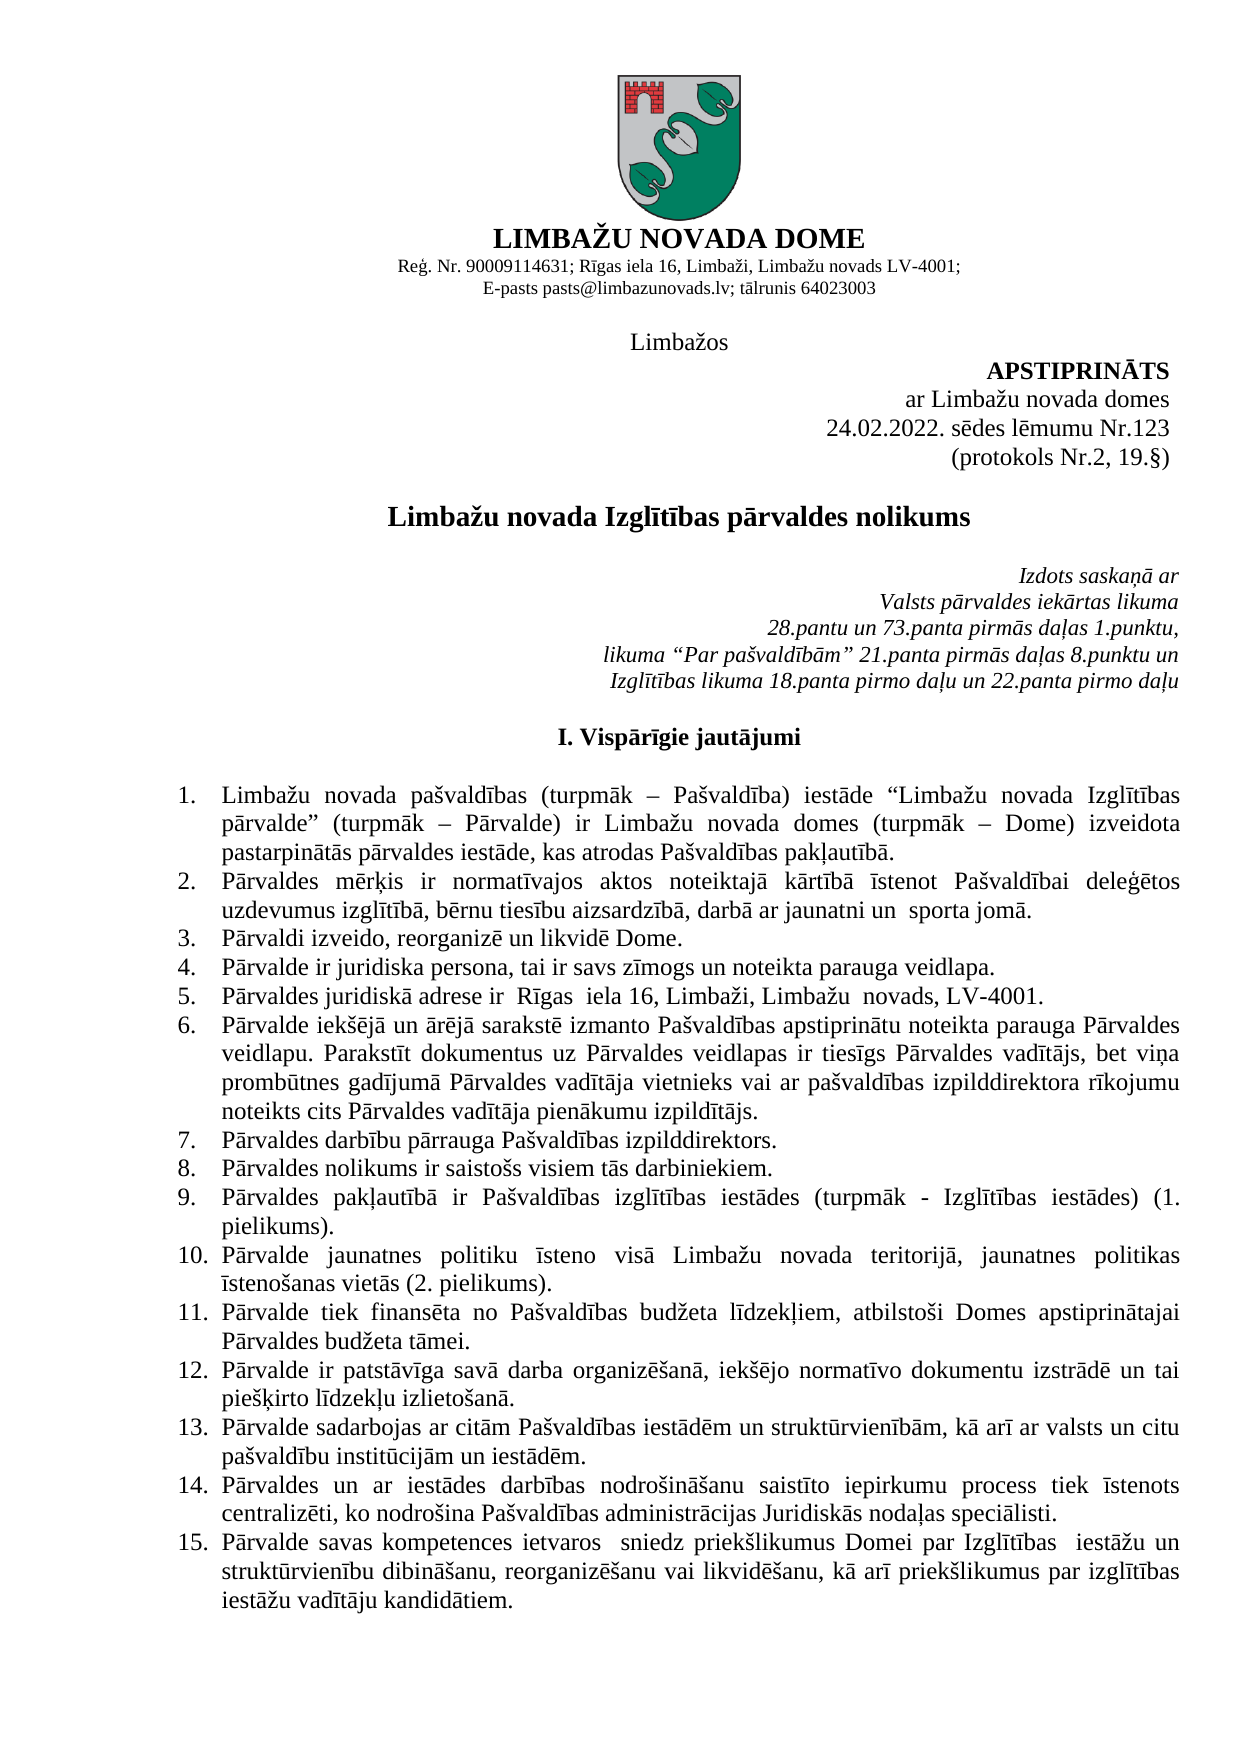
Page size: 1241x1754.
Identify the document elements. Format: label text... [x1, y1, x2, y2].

text Izdots saskaņā ar [177, 562, 1181, 588]
text Limbažos [177, 327, 1181, 356]
list Pārvaldi izveido, reorganizē un likvidē Dome. [177, 923, 1181, 952]
list Pārvalde sadarbojas ar citām Pašvaldības iestādēm un struktūrvienībām, kā arī ar valsts un citu pašvaldību institūcijām un iestādēm. [177, 1412, 1181, 1470]
text Valsts pārvaldes iekārtas likuma [177, 588, 1181, 614]
text ar Limbažu novada domes [177, 384, 1169, 413]
list Pārvalde jaunatnes politiku īsteno visā Limbažu novada teritorijā, jaunatnes politikas īstenošanas vietās (2. pielikums). [177, 1240, 1181, 1297]
text 24.02.2022. sēdes lēmumu Nr.123 [177, 413, 1169, 442]
text Limbažu novada Izglītības pārvaldes nolikums [177, 499, 1181, 533]
list Pārvaldes darbību pārrauga Pašvaldības izpilddirektors. [177, 1125, 1181, 1153]
list Pārvalde iekšējā un ārējā sarakstē izmanto Pašvaldības apstiprinātu noteikta parauga Pārvaldes veidlapu. Parakstīt dokumentus uz Pārvaldes veidlapas ir tiesīgs Pārvaldes vadītājs, bet viņa prombūtnes gadījumā Pārvaldes vadītāja vietnieks vai ar pašvaldības izpilddirektora rīkojumu noteikts cits Pārvaldes vadītāja pienākumu izpildītājs. [177, 1010, 1181, 1125]
list Pārvaldes nolikums ir saistošs visiem tās darbiniekiem. [177, 1153, 1181, 1182]
list Pārvalde tiek finansēta no Pašvaldības budžeta līdzekļiem, atbilstoši Domes apstiprinātajai Pārvaldes budžeta tāmei. [177, 1297, 1181, 1355]
text likuma “Par pašvaldībām” 21.panta pirmās daļas 8.punktu un [177, 641, 1181, 667]
text I. Vispārīgie jautājumi [177, 722, 1181, 751]
list Pārvaldes mērķis ir normatīvajos aktos noteiktajā kārtībā īstenot Pašvaldībai deleģētos uzdevumus izglītībā, bērnu tiesību aizsardzībā, darbā ar jaunatni un sporta jomā. [177, 866, 1181, 923]
list Pārvalde ir juridiska persona, tai ir savs zīmogs un noteikta parauga veidlapa. [177, 952, 1181, 981]
list Pārvaldes juridiskā adrese ir Rīgas iela 16, Limbaži, Limbažu novads, LV-4001. [177, 981, 1181, 1010]
text (protokols Nr.2, 19.§) [177, 442, 1169, 471]
list Pārvalde savas kompetences ietvaros sniedz priekšlikumus Domei par Izglītības iestāžu un struktūrvienību dibināšanu, reorganizēšanu vai likvidēšanu, kā arī priekšlikumus par izglītības iestāžu vadītāju kandidātiem. [177, 1527, 1181, 1613]
text 28.pantu un 73.panta pirmās daļas 1.punktu, [177, 614, 1181, 641]
list Limbažu novada pašvaldības (turpmāk – Pašvaldība) iestāde “Limbažu novada Izglītības pārvalde” (turpmāk – Pārvalde) ir Limbažu novada domes (turpmāk – Dome) izveidota pastarpinātās pārvaldes iestāde, kas atrodas Pašvaldības pakļautībā. [177, 780, 1181, 866]
picture [616, 73, 743, 222]
list Pārvalde ir patstāvīga savā darba organizēšanā, iekšējo normatīvo dokumentu izstrādē un tai piešķirto līdzekļu izlietošanā. [177, 1355, 1181, 1412]
list Pārvaldes pakļautībā ir Pašvaldības izglītības iestādes (turpmāk - Izglītības iestādes) (1. pielikums). [177, 1182, 1181, 1240]
text APSTIPRINĀTS [177, 356, 1169, 384]
text Izglītības likuma 18.panta pirmo daļu un 22.panta pirmo daļu [177, 667, 1181, 693]
list Pārvaldes un ar iestādes darbības nodrošināšanu saistīto iepirkumu process tiek īstenots centralizēti, ko nodrošina Pašvaldības administrācijas Juridiskās nodaļas speciālisti. [177, 1470, 1181, 1527]
